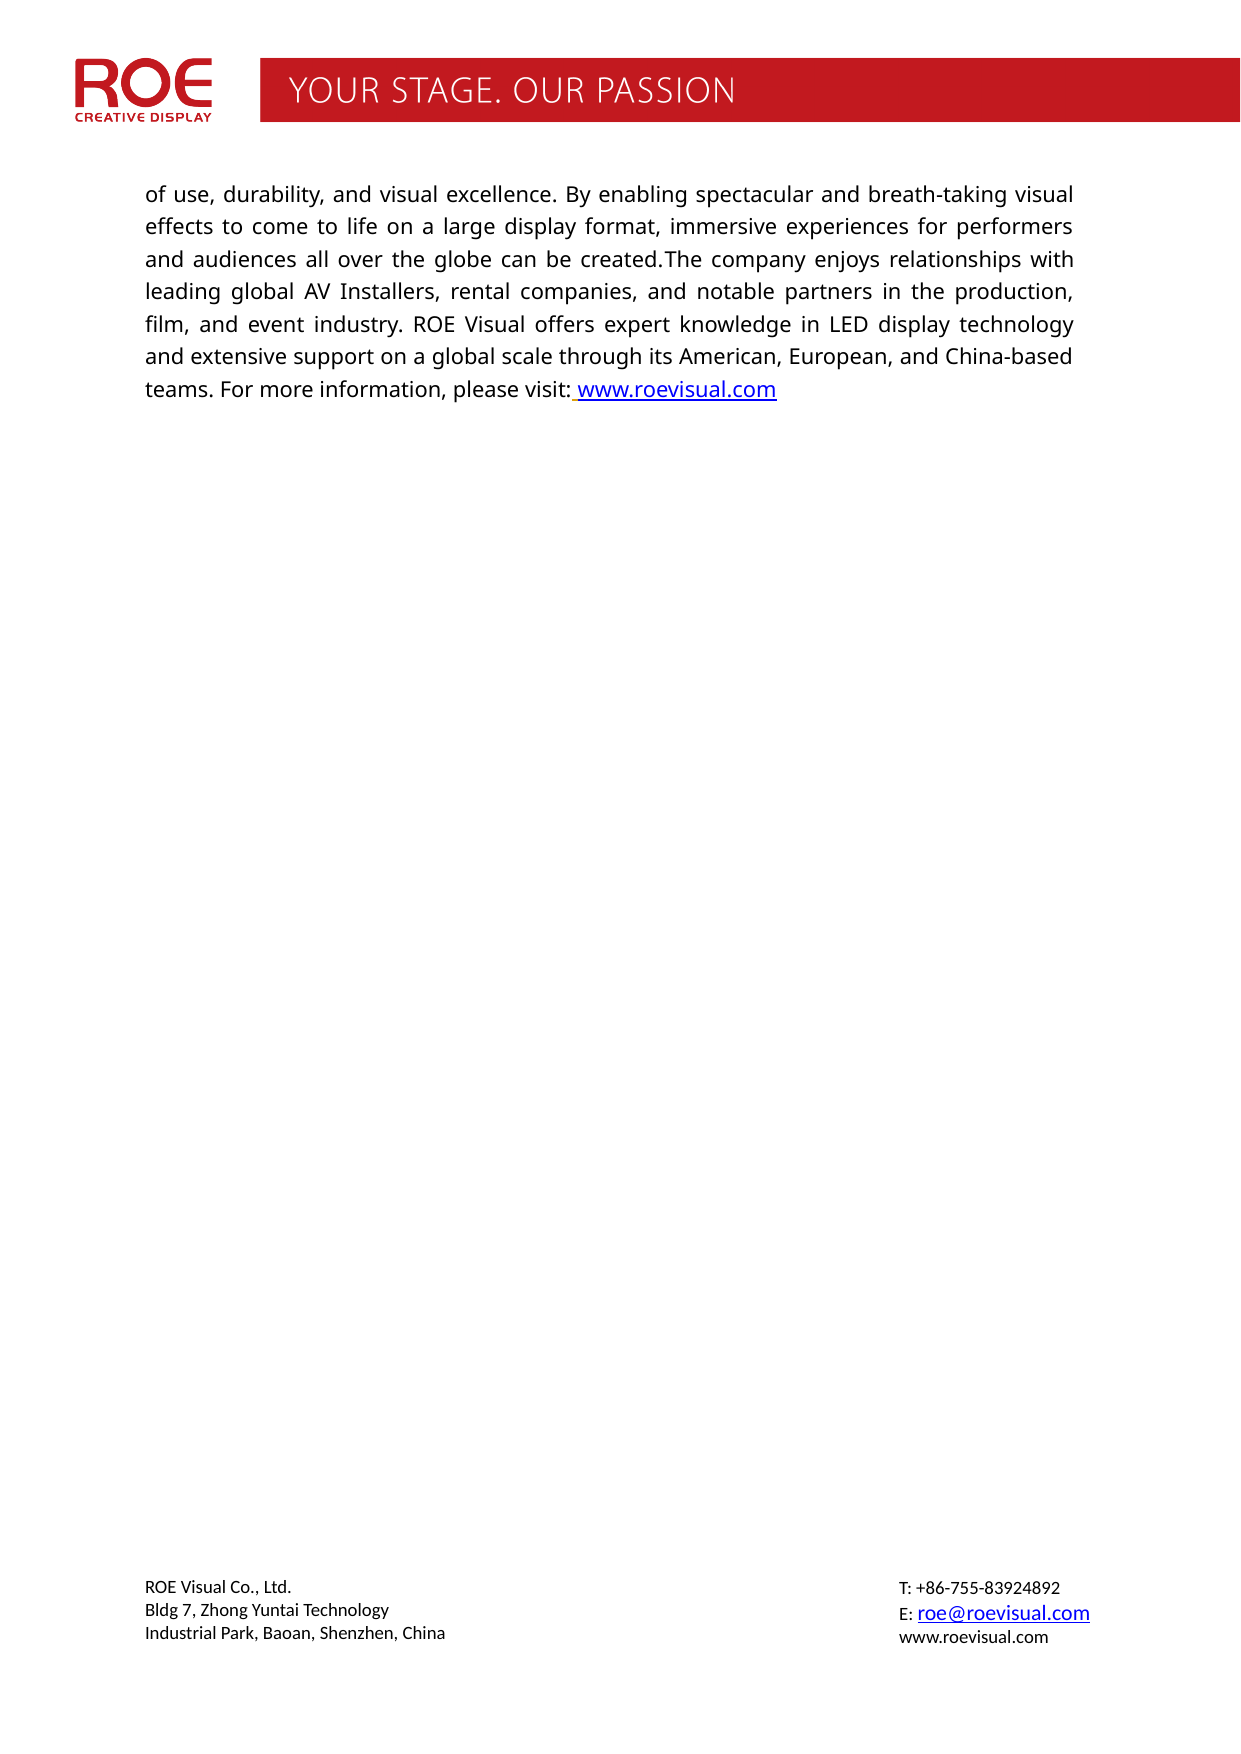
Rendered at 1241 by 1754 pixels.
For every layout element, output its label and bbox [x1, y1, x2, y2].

text [145, 177, 1075, 405]
picture [62, 48, 1241, 126]
